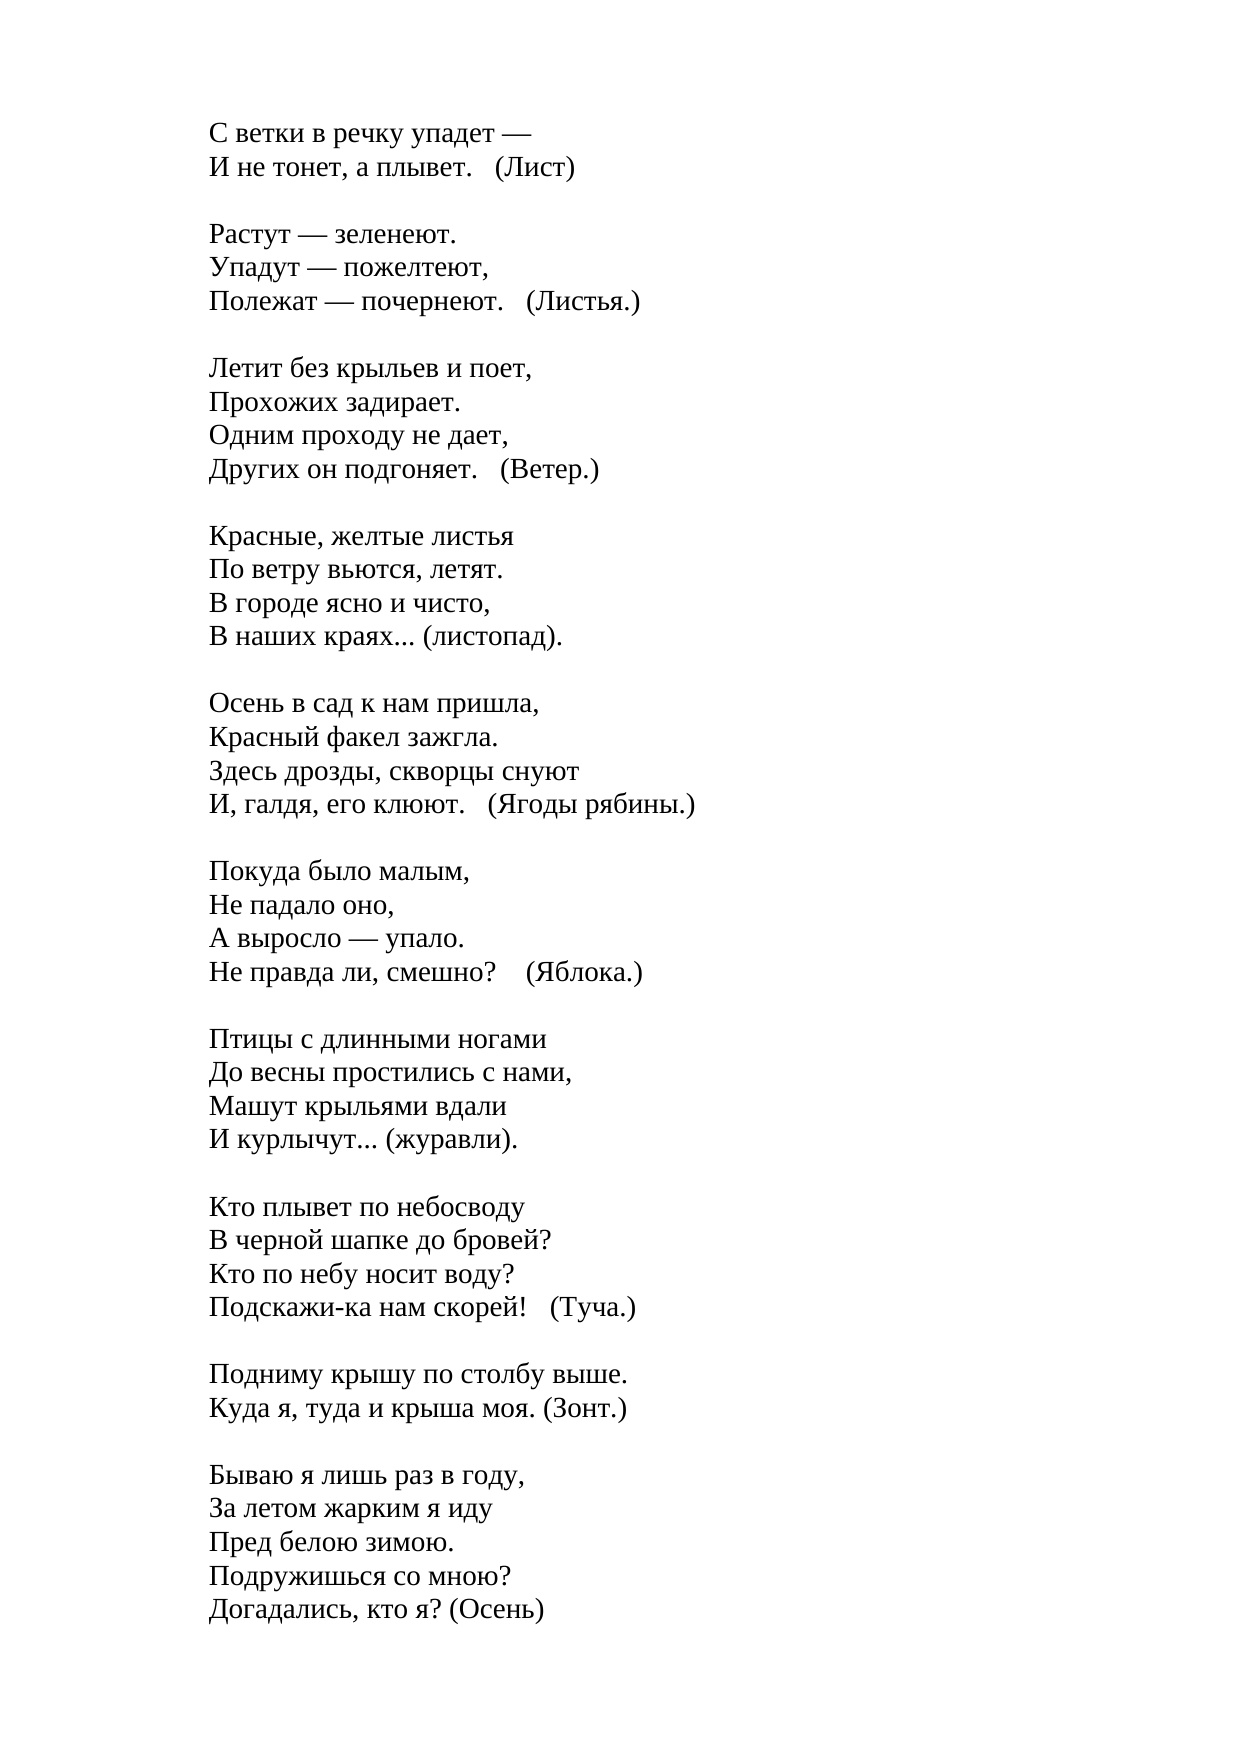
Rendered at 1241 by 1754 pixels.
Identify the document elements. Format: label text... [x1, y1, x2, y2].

text Летит без крыльев и поет, [177, 350, 1152, 384]
text Одним проходу не дает, [177, 417, 1152, 451]
text И, галдя, его клюют. (Ягоды рябины.) [177, 786, 1152, 820]
text В городе ясно и чисто, [177, 585, 1152, 618]
text И не тонет, а плывет. (Лист) [177, 149, 1152, 182]
text Растут — зеленеют. [177, 216, 1152, 249]
text Покуда было малым, [177, 853, 1152, 887]
text Прохожих задирает. [177, 384, 1152, 417]
text Куда я, туда и крыша моя. (Зонт.) [177, 1390, 1152, 1423]
text Кто по небу носит воду? [177, 1256, 1152, 1289]
text В наших краях... (листопад). [177, 618, 1152, 652]
text Бываю я лишь раз в году, [177, 1457, 1152, 1491]
text Не правда ли, смешно? (Яблока.) [177, 954, 1152, 987]
text Других он подгоняет. (Ветер.) [177, 451, 1152, 484]
text Птицы с длинными ногами [177, 1021, 1152, 1054]
text Догадались, кто я? (Осень) [177, 1591, 1152, 1625]
text Полежат — почернеют. (Листья.) [177, 283, 1152, 317]
text Упадут — пожелтеют, [177, 249, 1152, 283]
text По ветру вьются, летят. [177, 551, 1152, 585]
text А выросло — упало. [177, 920, 1152, 954]
text Здесь дрозды, скворцы снуют [177, 753, 1152, 786]
text За летом жарким я иду [177, 1491, 1152, 1524]
text С ветки в речку упадет — [177, 115, 1152, 149]
text Осень в сад к нам пришла, [177, 686, 1152, 719]
text И курлычут... (журавли). [177, 1122, 1152, 1155]
text Подружишься со мною? [177, 1558, 1152, 1591]
text Красные, желтые листья [177, 518, 1152, 551]
text Красный факел зажгла. [177, 719, 1152, 753]
text Машут крыльями вдали [177, 1088, 1152, 1122]
text В черной шапке до бровей? [177, 1222, 1152, 1256]
text До весны простились с нами, [177, 1054, 1152, 1088]
text Не падало оно, [177, 887, 1152, 920]
text Подскажи-ка нам скорей! (Туча.) [177, 1289, 1152, 1323]
text Пред белою зимою. [177, 1524, 1152, 1558]
text Подниму крышу по столбу выше. [177, 1356, 1152, 1390]
text Кто плывет по небосводу [177, 1189, 1152, 1222]
